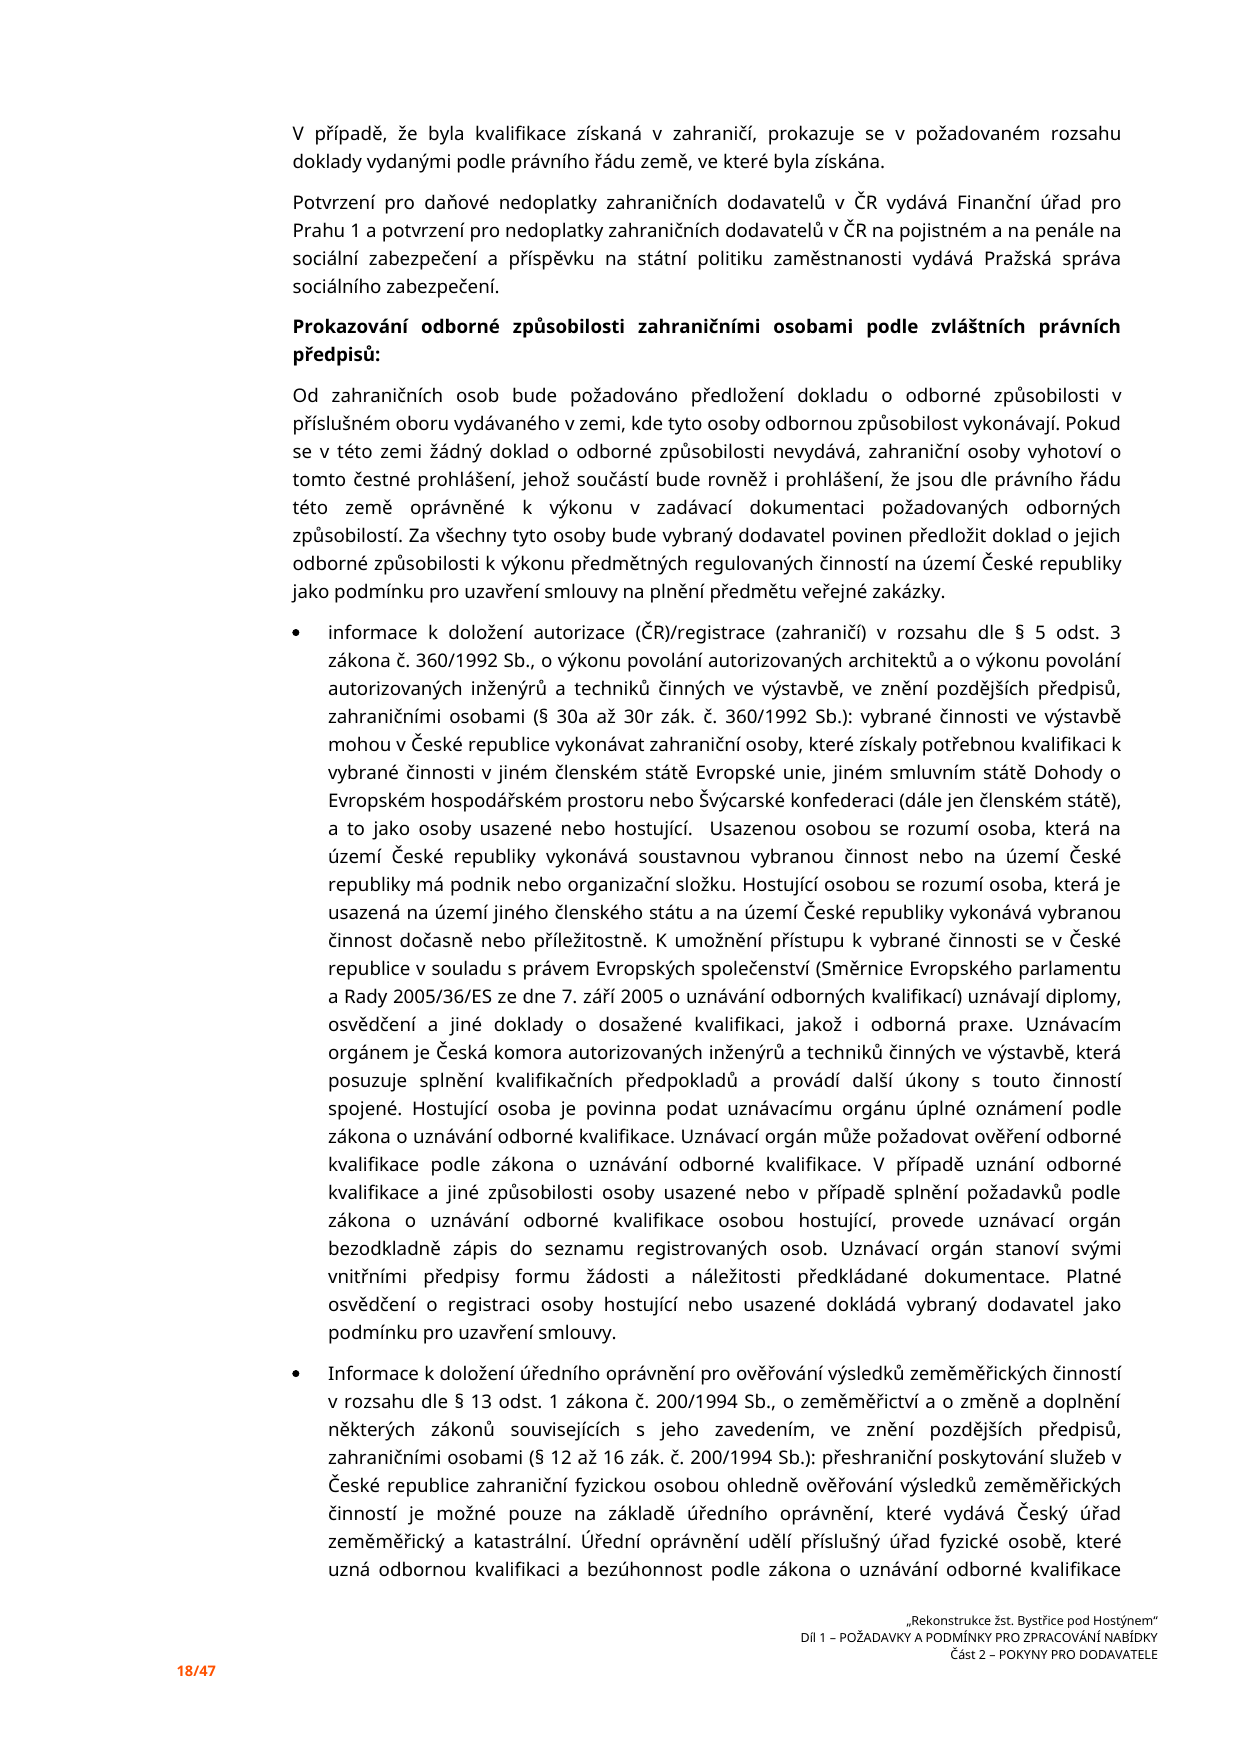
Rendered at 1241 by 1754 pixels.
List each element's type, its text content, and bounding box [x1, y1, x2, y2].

text V případě, že byla kvalifikace získaná v zahraničí, prokazuje se v požadovaném rozsahu doklady vydanými podle právního řádu země, ve které byla získána. [292, 121, 1122, 174]
text Potvrzení pro daňové nedoplatky zahraničních dodavatelů v ČR vydává Finanční úřad pro Prahu 1 a potvrzení pro nedoplatky zahraničních dodavatelů v ČR na pojistném a na penále na sociální zabezpečení a příspěvku na státní politiku zaměstnanosti vydává Pražská správa sociálního zabezpečení. [292, 189, 1122, 299]
text Prokazování odborné způsobilosti zahraničními osobami podle zvláštních právních předpisů: [292, 314, 1122, 367]
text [292, 1360, 1122, 1582]
text Od zahraničních osob bude požadováno předložení dokladu o odborné způsobilosti v příslušném oboru vydávaného v zemi, kde tyto osoby odbornou způsobilost vykonávají. Pokud se v této zemi žádný doklad o odborné způsobilosti nevydává, zahraniční osoby vyhotoví o tomto čestné prohlášení, jehož součástí bude rovněž i prohlášení, že jsou dle právního řádu této země oprávněné k výkonu v zadávací dokumentaci požadovaných odborných způsobilostí. Za všechny tyto osoby bude vybraný dodavatel povinen předložit doklad o jejich odborné způsobilosti k výkonu předmětných regulovaných činností na území České republiky jako podmínku pro uzavření smlouvy na plnění předmětu veřejné zakázky. [292, 382, 1122, 604]
text informace k doložení autorizace (ČR)/registrace (zahraničí) v rozsahu dle § 5 odst. 3 zákona č. 360/1992 Sb., o výkonu povolání autorizovaných architektů a o výkonu povolání autorizovaných inženýrů a techniků činných ve výstavbě, ve znění pozdějších předpisů, zahraničními osobami (§ 30a až 30r zák. č. 360/1992 Sb.): vybrané činnosti ve výstavbě mohou v České republice vykonávat zahraniční osoby, které získaly potřebnou kvalifikaci k vybrané činnosti v jiném členském státě Evropské unie, jiném smluvním státě Dohody o Evropském hospodářském prostoru nebo Švýcarské konfederaci (dále jen členském státě), a to jako osoby usazené nebo hostující. Usazenou osobou se rozumí osoba, která na území České republiky vykonává soustavnou vybranou činnost nebo na území České republiky má podnik nebo organizační složku. Hostující osobou se rozumí osoba, která je usazená na území jiného členského státu a na území České republiky vykonává vybranou činnost dočasně nebo příležitostně. K umožnění přístupu k vybrané činnosti se v České republice v souladu s právem Evropských společenství (Směrnice Evropského parlamentu a Rady 2005/36/ES ze dne 7. září 2005 o uznávání odborných kvalifikací) uznávají diplomy, osvědčení a jiné doklady o dosažené kvalifikaci, jakož i odborná praxe. Uznávacím orgánem je Česká komora autorizovaných inženýrů a techniků činných ve výstavbě, která posuzuje splnění kvalifikačních předpokladů a provádí další úkony s touto činností spojené. Hostující osoba je povinna podat uznávacímu orgánu úplné oznámení podle zákona o uznávání odborné kvalifikace. Uznávací orgán může požadovat ověření odborné kvalifikace podle zákona o uznávání odborné kvalifikace. V případě uznání odborné kvalifikace a jiné způsobilosti osoby usazené nebo v případě splnění požadavků podle zákona o uznávání odborné kvalifikace osobou hostující, provede uznávací orgán bezodkladně zápis do seznamu registrovaných osob. Uznávací orgán stanoví svými vnitřními předpisy formu žádosti a náležitosti předkládané dokumentace. Platné osvědčení o registraci osoby hostující nebo usazené dokládá vybraný dodavatel jako podmínku pro uzavření smlouvy. [292, 619, 1122, 1345]
